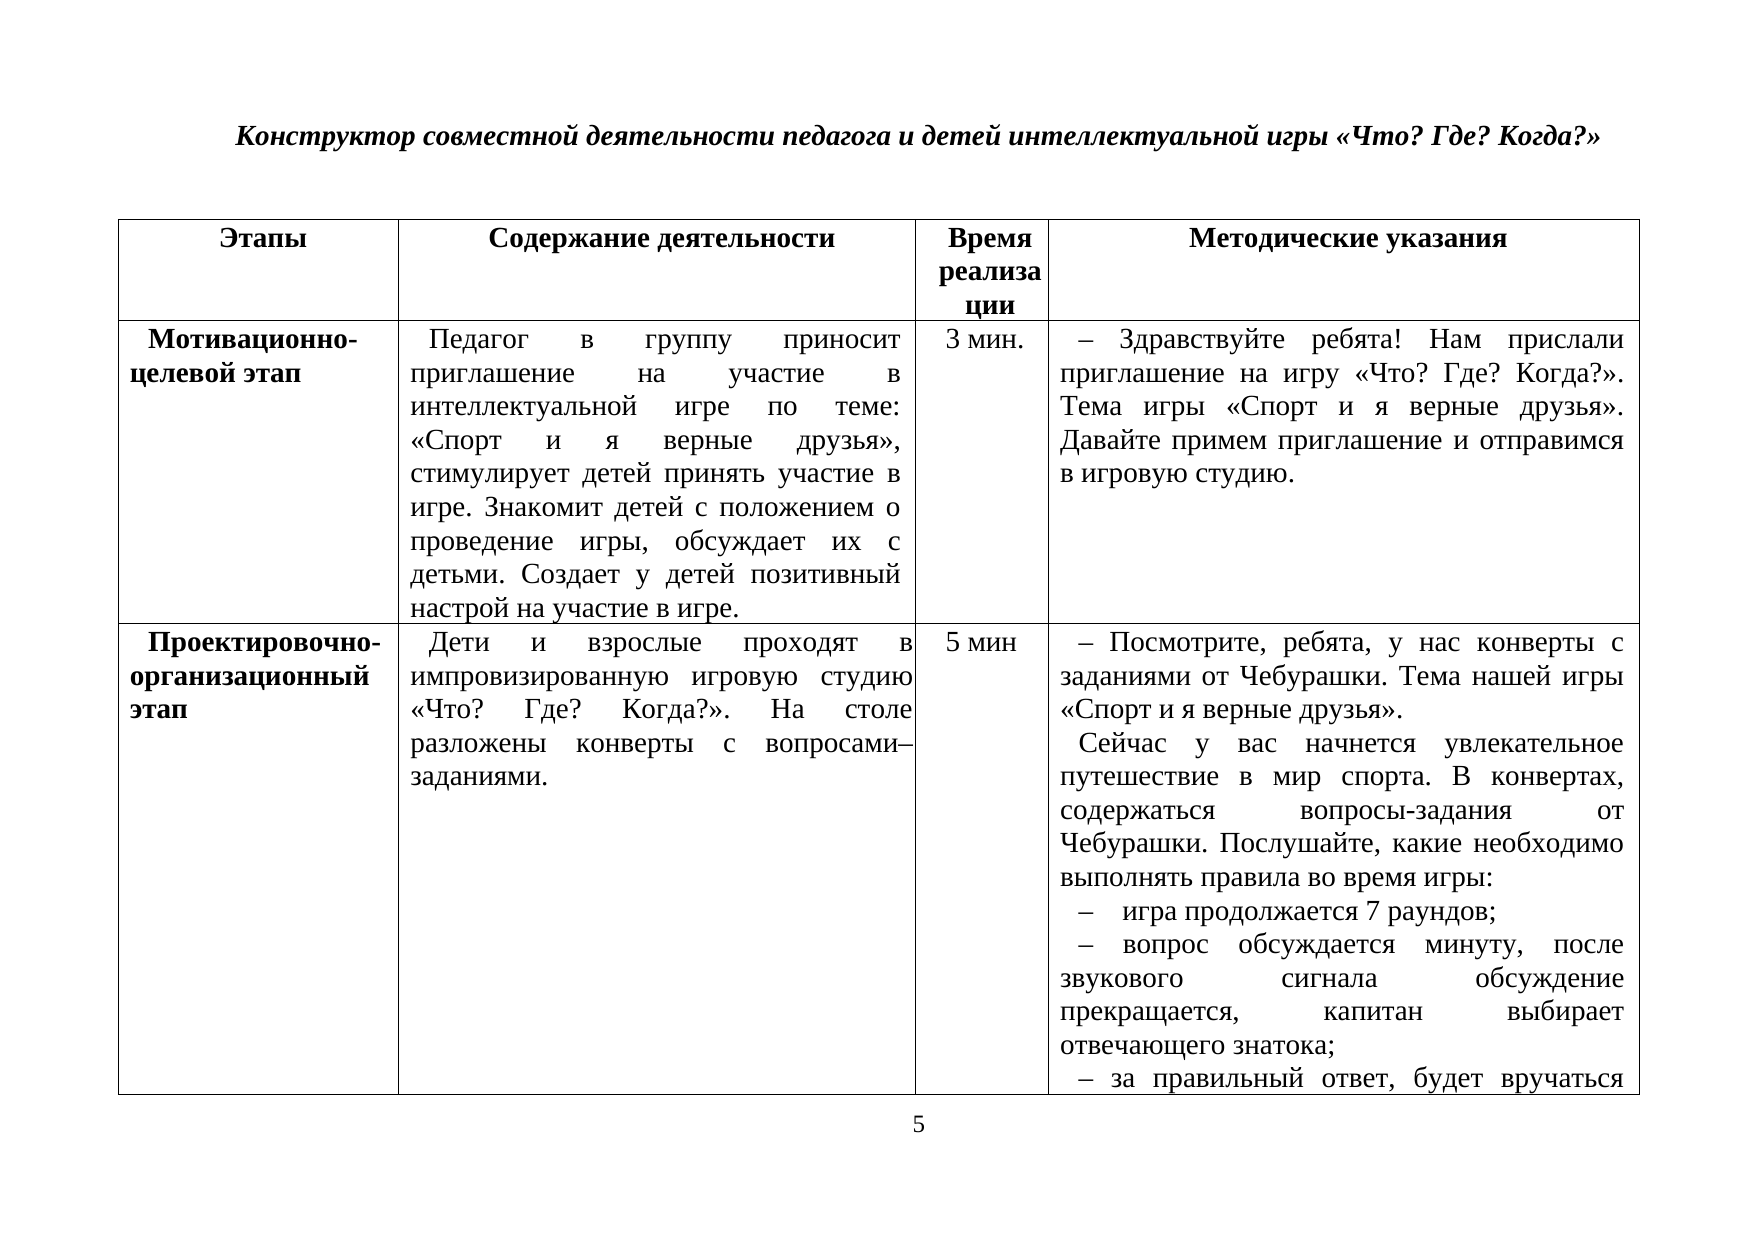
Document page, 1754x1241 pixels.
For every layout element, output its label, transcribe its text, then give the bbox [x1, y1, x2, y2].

table_header Содержание деятельности [399, 220, 915, 320]
text Конструктор совместной деятельности педагога и детей интеллектуальной игры «Что? Где? Когда?» [118, 118, 1644, 152]
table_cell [119, 624, 398, 1094]
table_cell Мотивационно-целевой этап [119, 321, 398, 623]
table_cell 5 мин [916, 624, 1048, 1094]
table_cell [1049, 624, 1639, 1094]
table_header Методические указания [1049, 220, 1639, 320]
table_cell – Здравствуйте ребята! Нам прислали приглашение на игру «Что? Где? Когда?». Тема игры «Спорт и я верные друзья». Давайте примем приглашение и отправимся в игровую студию. [1049, 321, 1639, 623]
table_header Время реализации [916, 220, 1048, 320]
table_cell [399, 624, 915, 1094]
table_header Этапы [119, 220, 398, 320]
table_cell Педагог в группу приносит приглашение на участие в интеллектуальной игре по теме: «Спорт и я верные друзья», стимулирует детей принять участие в игре. Знакомит детей с положением о проведение игры, обсуждает их с детьми. Создает у детей позитивный настрой на участие в игре. [399, 321, 915, 623]
table_cell 3 мин. [916, 321, 1048, 623]
